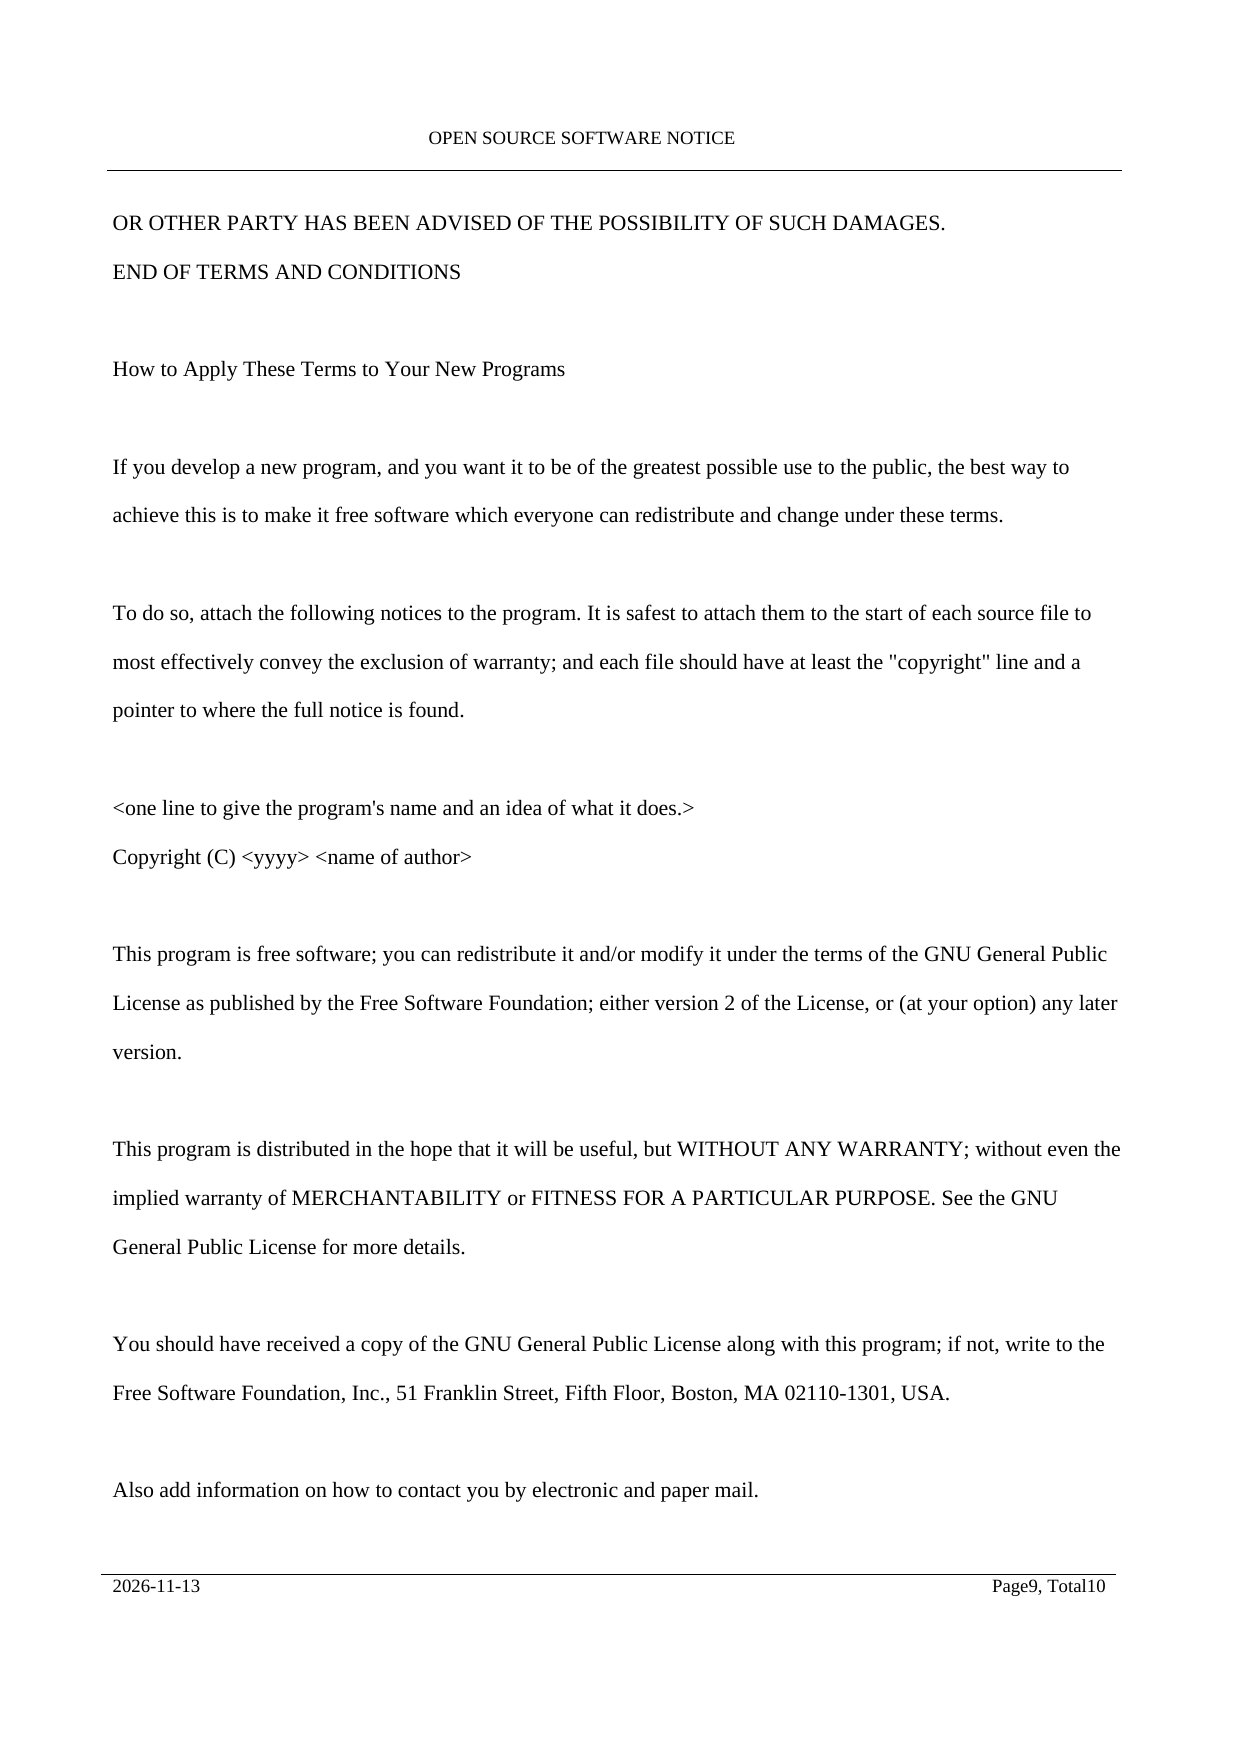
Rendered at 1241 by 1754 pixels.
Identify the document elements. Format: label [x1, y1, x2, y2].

text [112, 206, 1128, 1506]
